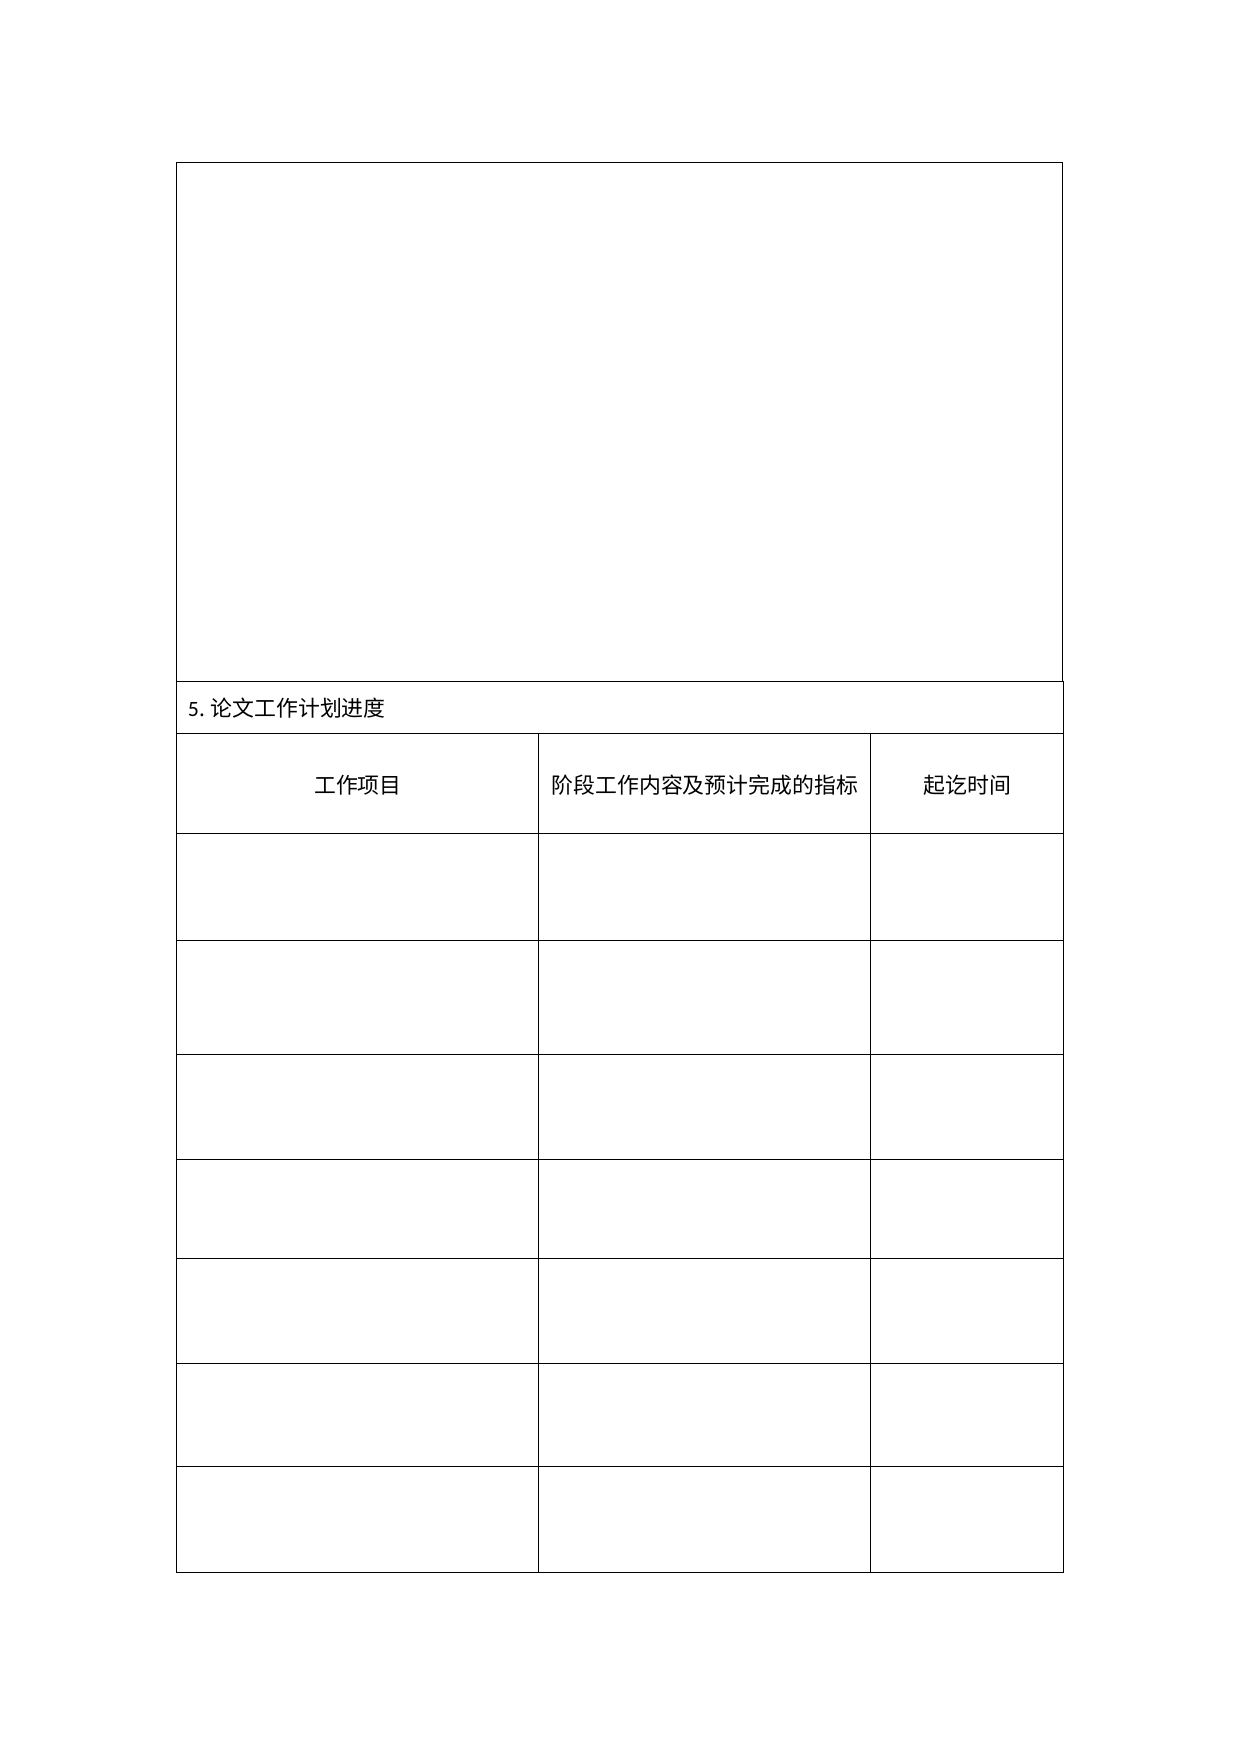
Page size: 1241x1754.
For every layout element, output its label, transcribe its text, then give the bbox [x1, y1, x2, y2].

table_cell [871, 834, 1063, 940]
table_cell [177, 834, 538, 940]
table_cell [871, 1055, 1063, 1159]
table_cell 5. 论文工作计划进度 [177, 682, 1063, 733]
table_cell 工作项目 [177, 734, 538, 833]
table_cell [177, 1467, 538, 1572]
table_cell [539, 941, 870, 1054]
table_cell [177, 1364, 538, 1466]
table_cell [871, 1259, 1063, 1363]
table_cell [871, 1160, 1063, 1258]
table_cell 起讫时间 [871, 734, 1063, 833]
table_cell [539, 1055, 870, 1159]
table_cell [177, 163, 1062, 681]
table_cell [871, 1364, 1063, 1466]
table_cell [871, 1467, 1063, 1572]
table_cell [539, 1259, 870, 1363]
table_cell [539, 1364, 870, 1466]
table_cell [539, 834, 870, 940]
table_cell [177, 1055, 538, 1159]
table_cell [871, 941, 1063, 1054]
table_cell [177, 941, 538, 1054]
table_cell 阶段工作内容及预计完成的指标 [539, 734, 870, 833]
table_cell [539, 1467, 870, 1572]
table_cell [177, 1259, 538, 1363]
table_cell [177, 1160, 538, 1258]
table_cell [539, 1160, 870, 1258]
